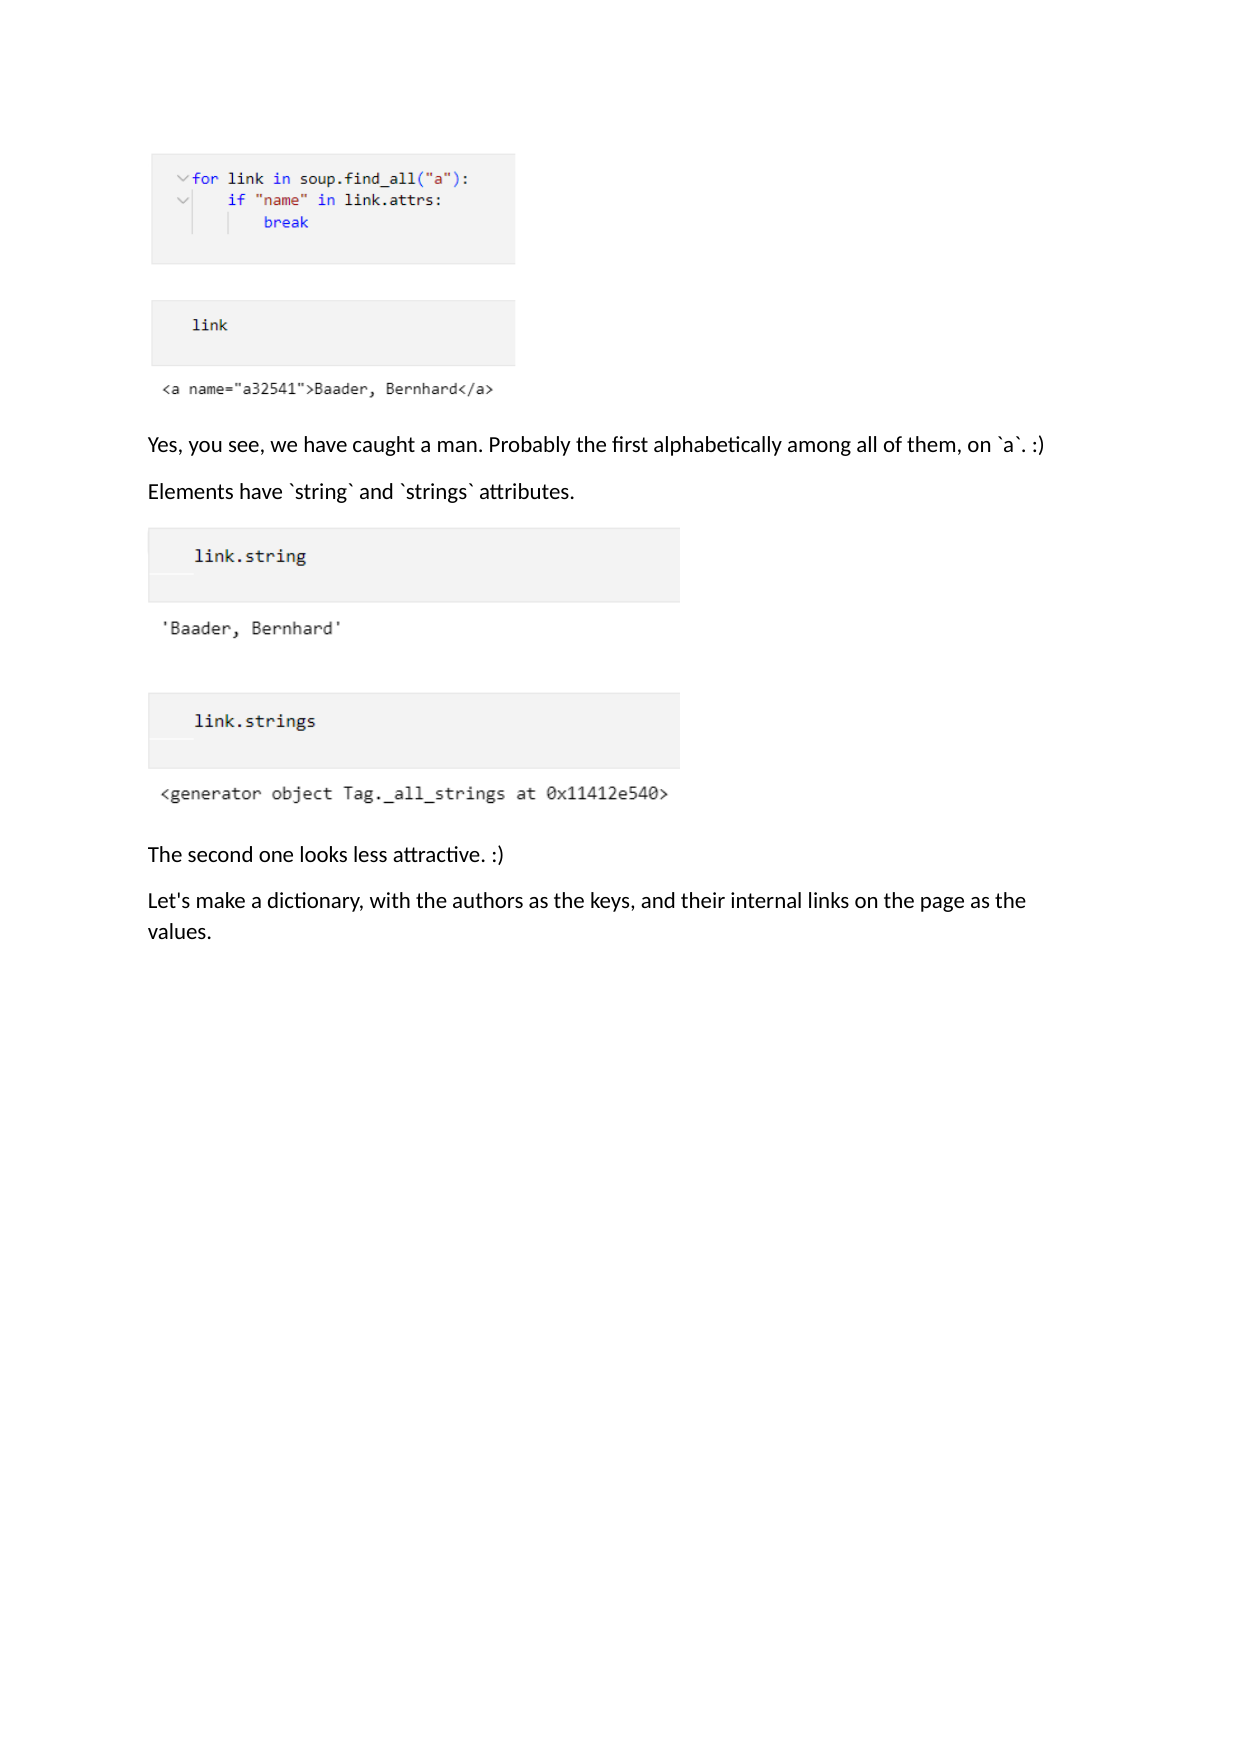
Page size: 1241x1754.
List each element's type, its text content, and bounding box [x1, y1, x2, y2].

text The second one looks less attractive. :) [148, 840, 1093, 868]
picture [147, 147, 516, 412]
text Elements have `string` and `strings` attributes. [148, 477, 1093, 506]
text Yes, you see, we have caught a man. Probably the first alphabetically among all of them, on `a`. :) [148, 431, 1093, 459]
text Let's make a dictionary, with the authors as the keys, and their internal links on the page as the values. [148, 887, 1093, 945]
picture [147, 524, 680, 821]
